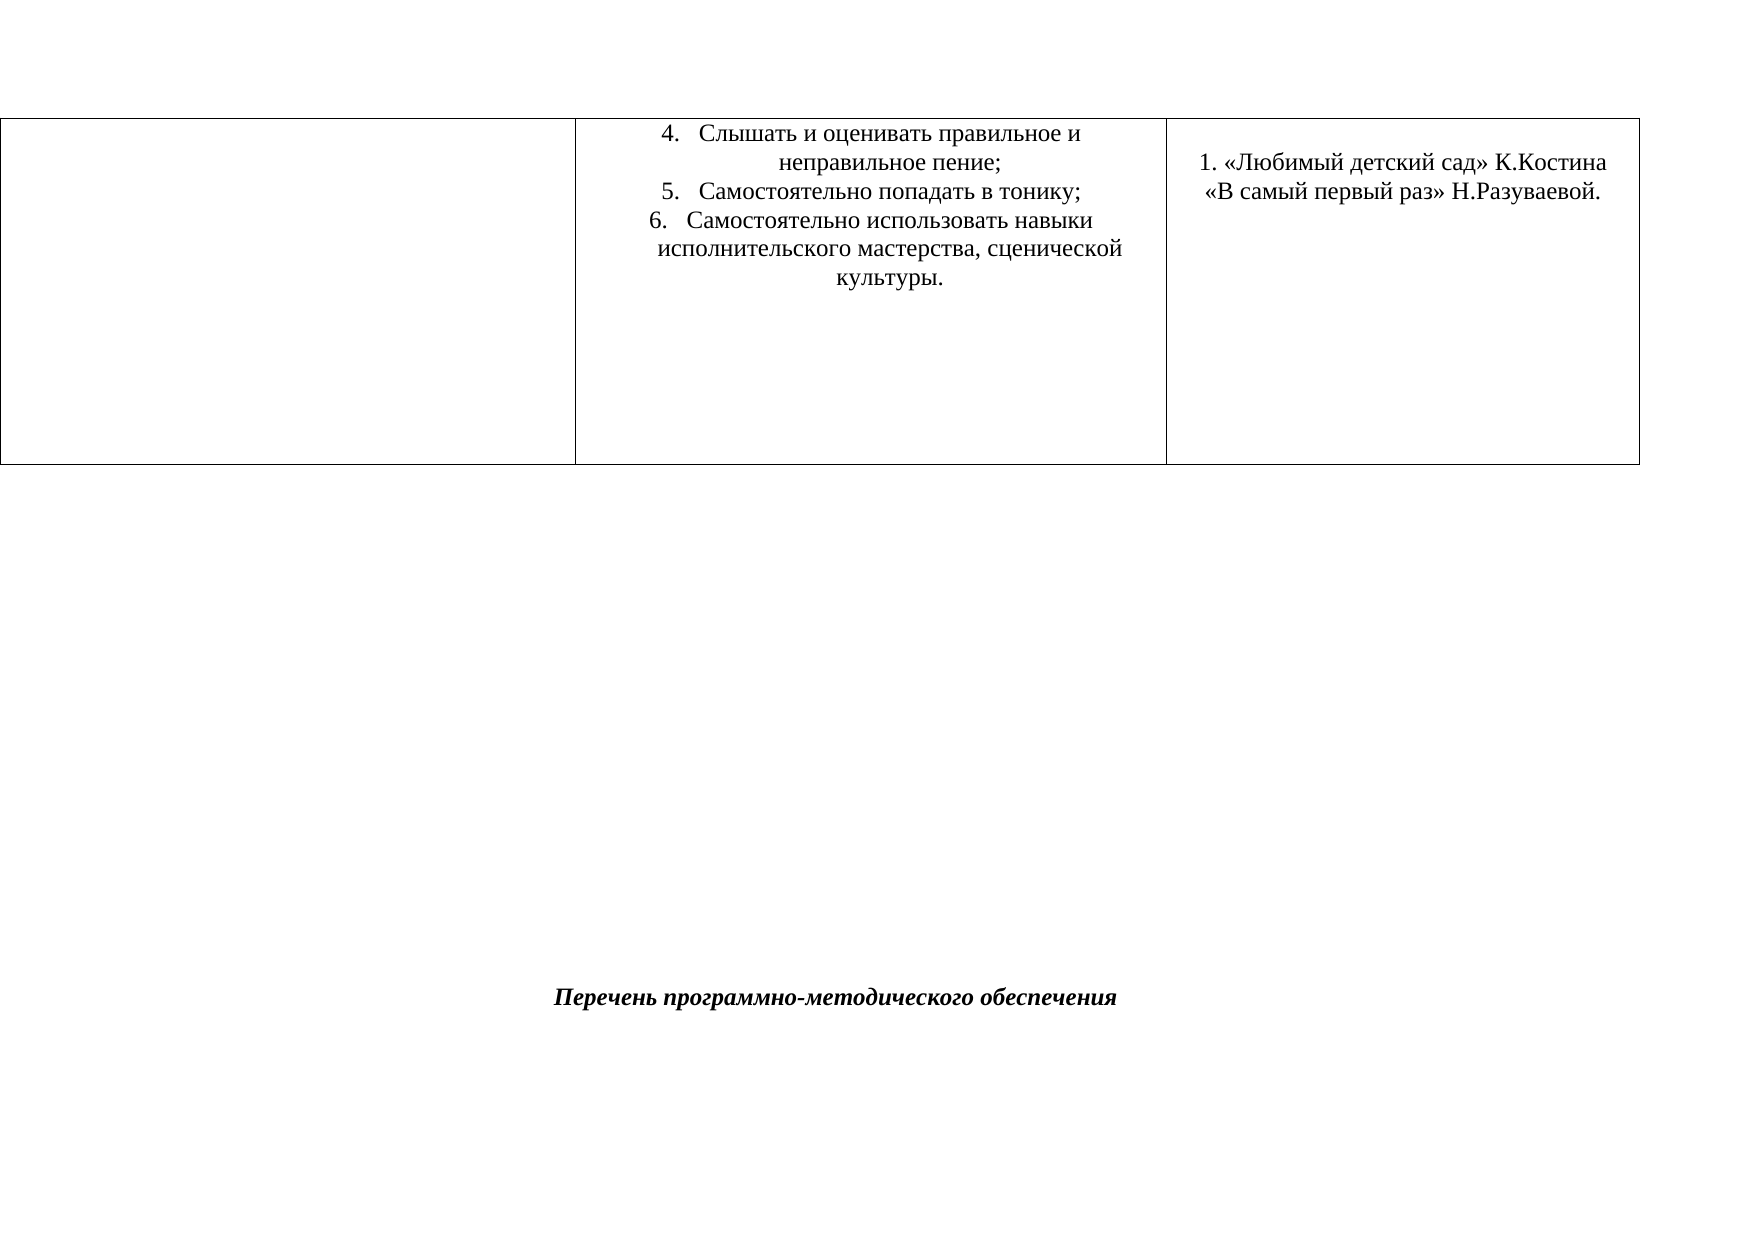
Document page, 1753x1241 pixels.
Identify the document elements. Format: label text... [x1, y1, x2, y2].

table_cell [576, 119, 1166, 463]
text Перечень программно-методического обеспечения [103, 982, 1677, 1011]
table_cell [1167, 119, 1639, 463]
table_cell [1, 119, 575, 463]
